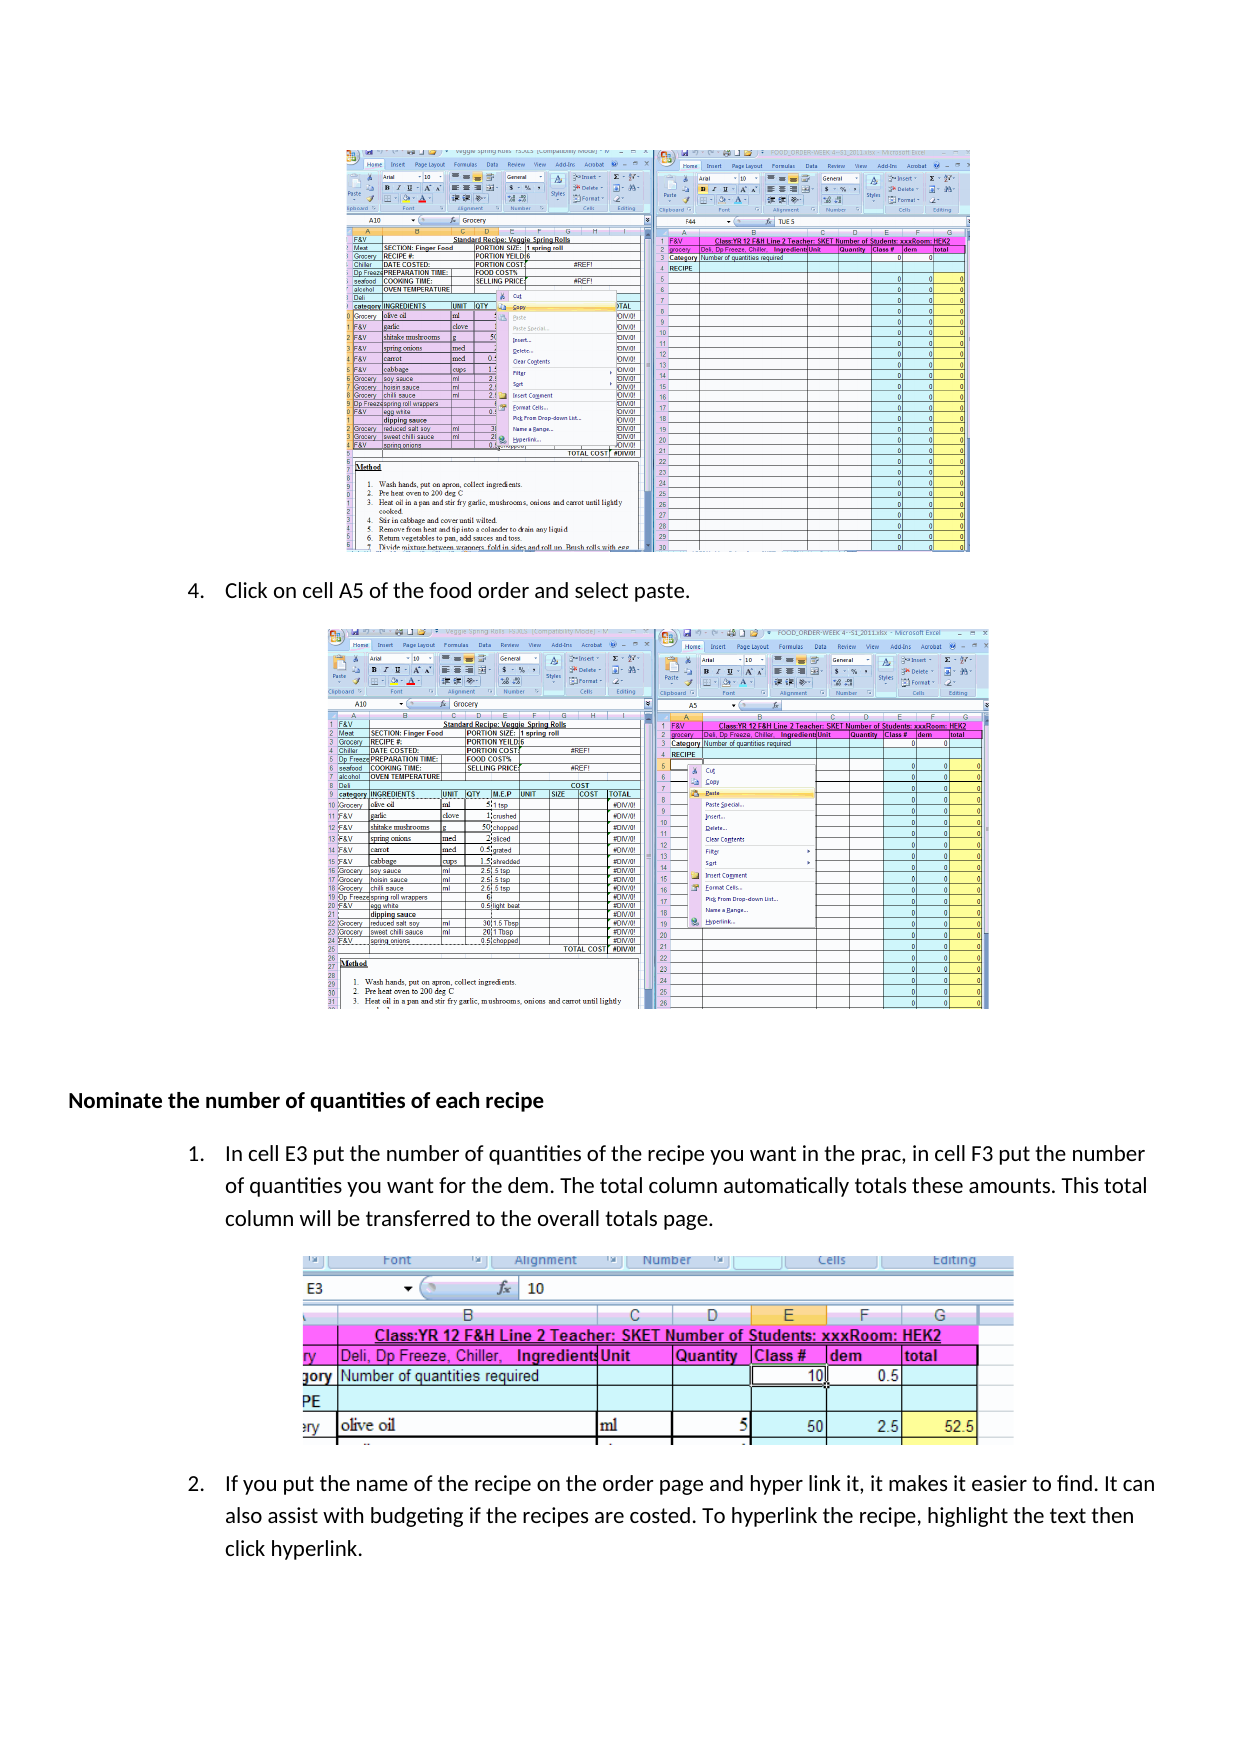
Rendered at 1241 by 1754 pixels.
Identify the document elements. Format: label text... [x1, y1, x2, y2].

list Click on cell A5 of the food order and select paste. [187, 576, 1167, 604]
list If you put the name of the recipe on the order page and hyper link it, it makes it easier to find. It can also assist with budgeting if the recipes are costed. To hyperlink the recipe, highlight the text then click hyperlink. [187, 1469, 1167, 1562]
picture [346, 150, 970, 552]
picture [302, 1256, 1014, 1445]
text Nominate the number of quantities of each recipe [68, 1086, 1167, 1114]
list In cell E3 put the number of quantities of the recipe you want in the prac, in cell F3 put the number of quantities you want for the dem. The total column automatically totals these amounts. This total column will be transferred to the overall totals page. [187, 1139, 1167, 1232]
picture [327, 629, 989, 1009]
